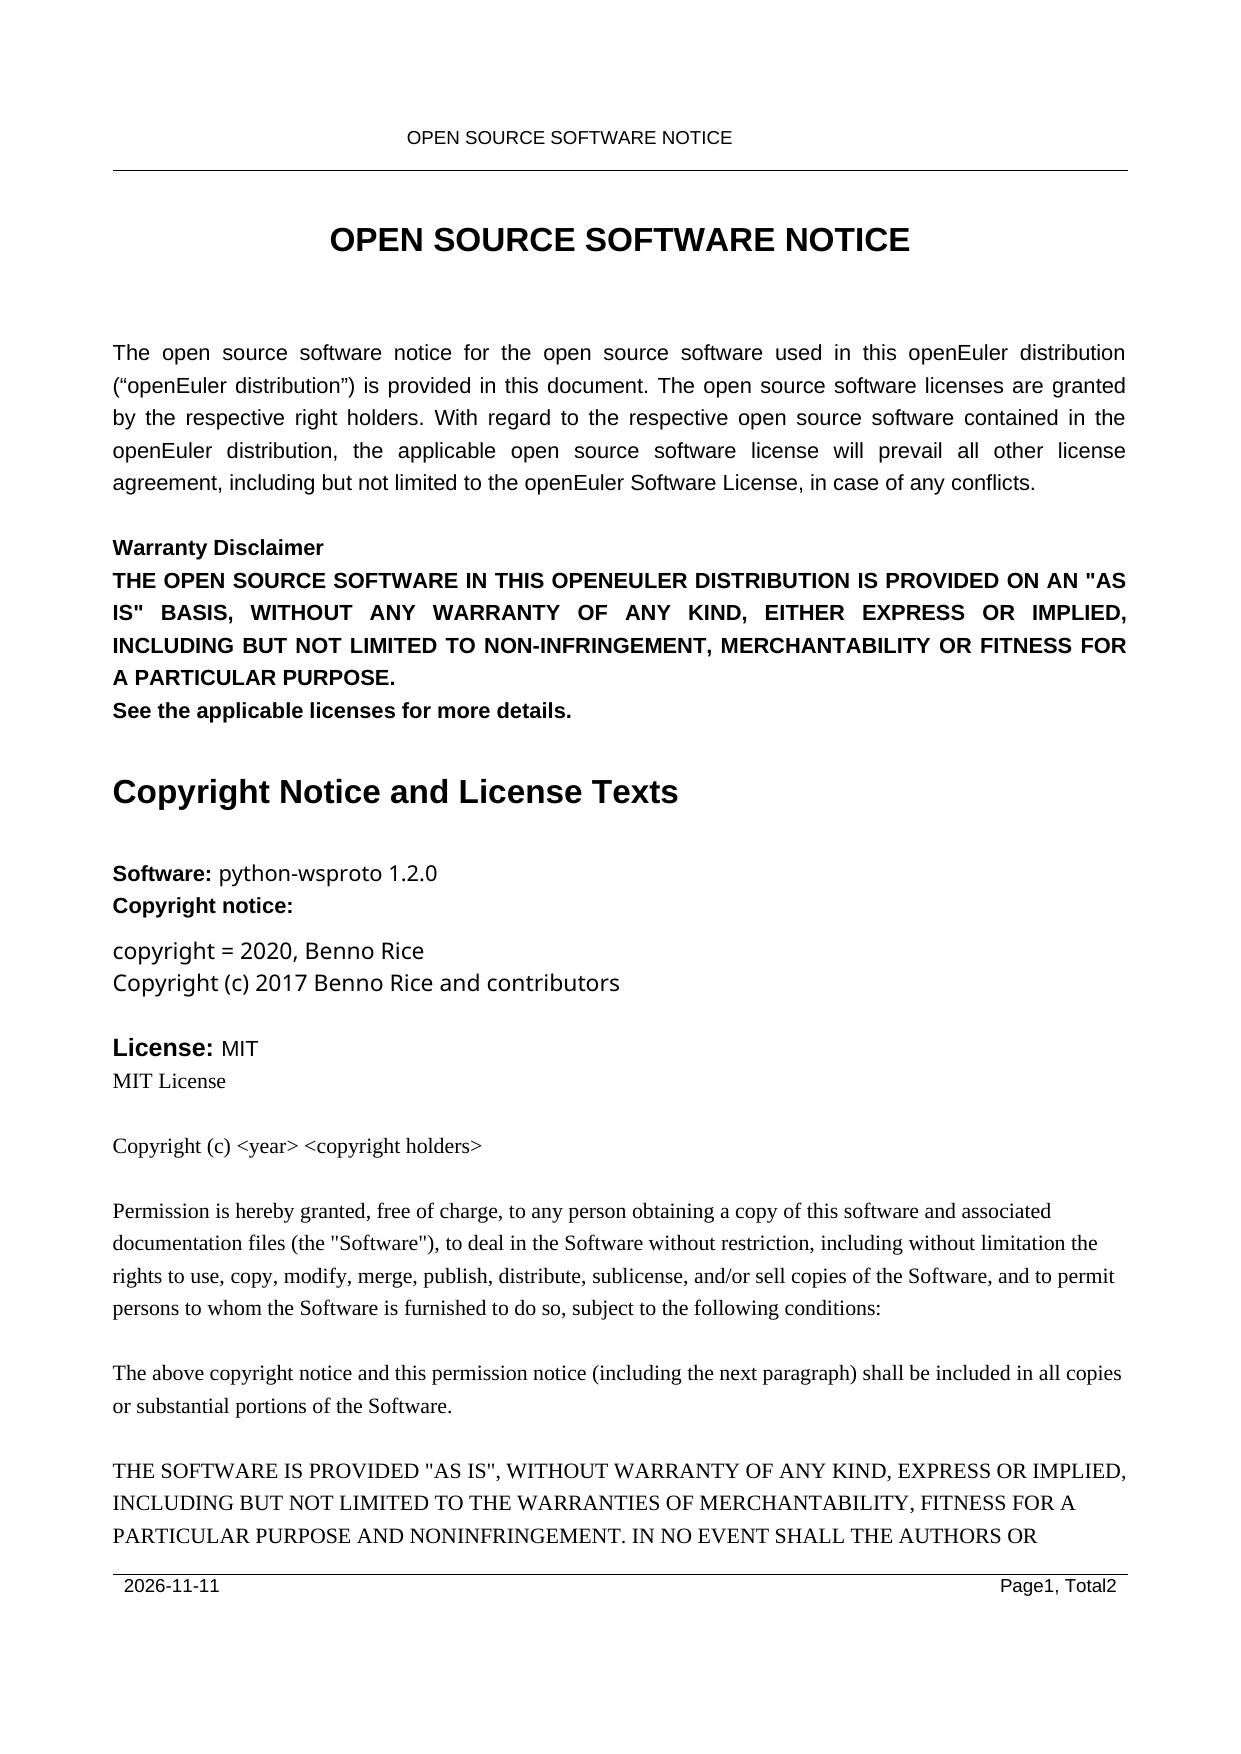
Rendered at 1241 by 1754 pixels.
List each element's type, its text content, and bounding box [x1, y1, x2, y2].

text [112, 1064, 1128, 1551]
title Software: python-wsproto 1.2.0 [112, 856, 1128, 889]
text THE OPEN SOURCE SOFTWARE IN THIS OPENEULER DISTRIBUTION IS PROVIDED ON AN "AS IS" BASIS, WITHOUT ANY WARRANTY OF ANY KIND, EITHER EXPRESS OR IMPLIED, INCLUDING BUT NOT LIMITED TO NON-INFRINGEMENT, MERCHANTABILITY OR FITNESS FOR A PARTICULAR PURPOSE. See the applicable licenses for more details. [112, 564, 1128, 726]
text The open source software notice for the open source software used in this openEuler distribution (“openEuler distribution”) is provided in this document. The open source software licenses are granted by the respective right holders. With regard to the respective open source software contained in the openEuler distribution, the applicable open source software license will prevail all other license agreement, including but not limited to the openEuler Software License, in case of any conflicts. [112, 336, 1128, 499]
text copyright = 2020, Benno Rice Copyright (c) 2017 Benno Rice and contributors [112, 934, 1128, 1031]
text Warranty Disclaimer [112, 531, 1128, 564]
text Copyright notice: [112, 889, 1128, 921]
text Copyright Notice and License Texts [112, 759, 1128, 824]
text OPEN SOURCE SOFTWARE NOTICE [112, 206, 1128, 271]
text License: MIT [112, 1031, 1128, 1064]
